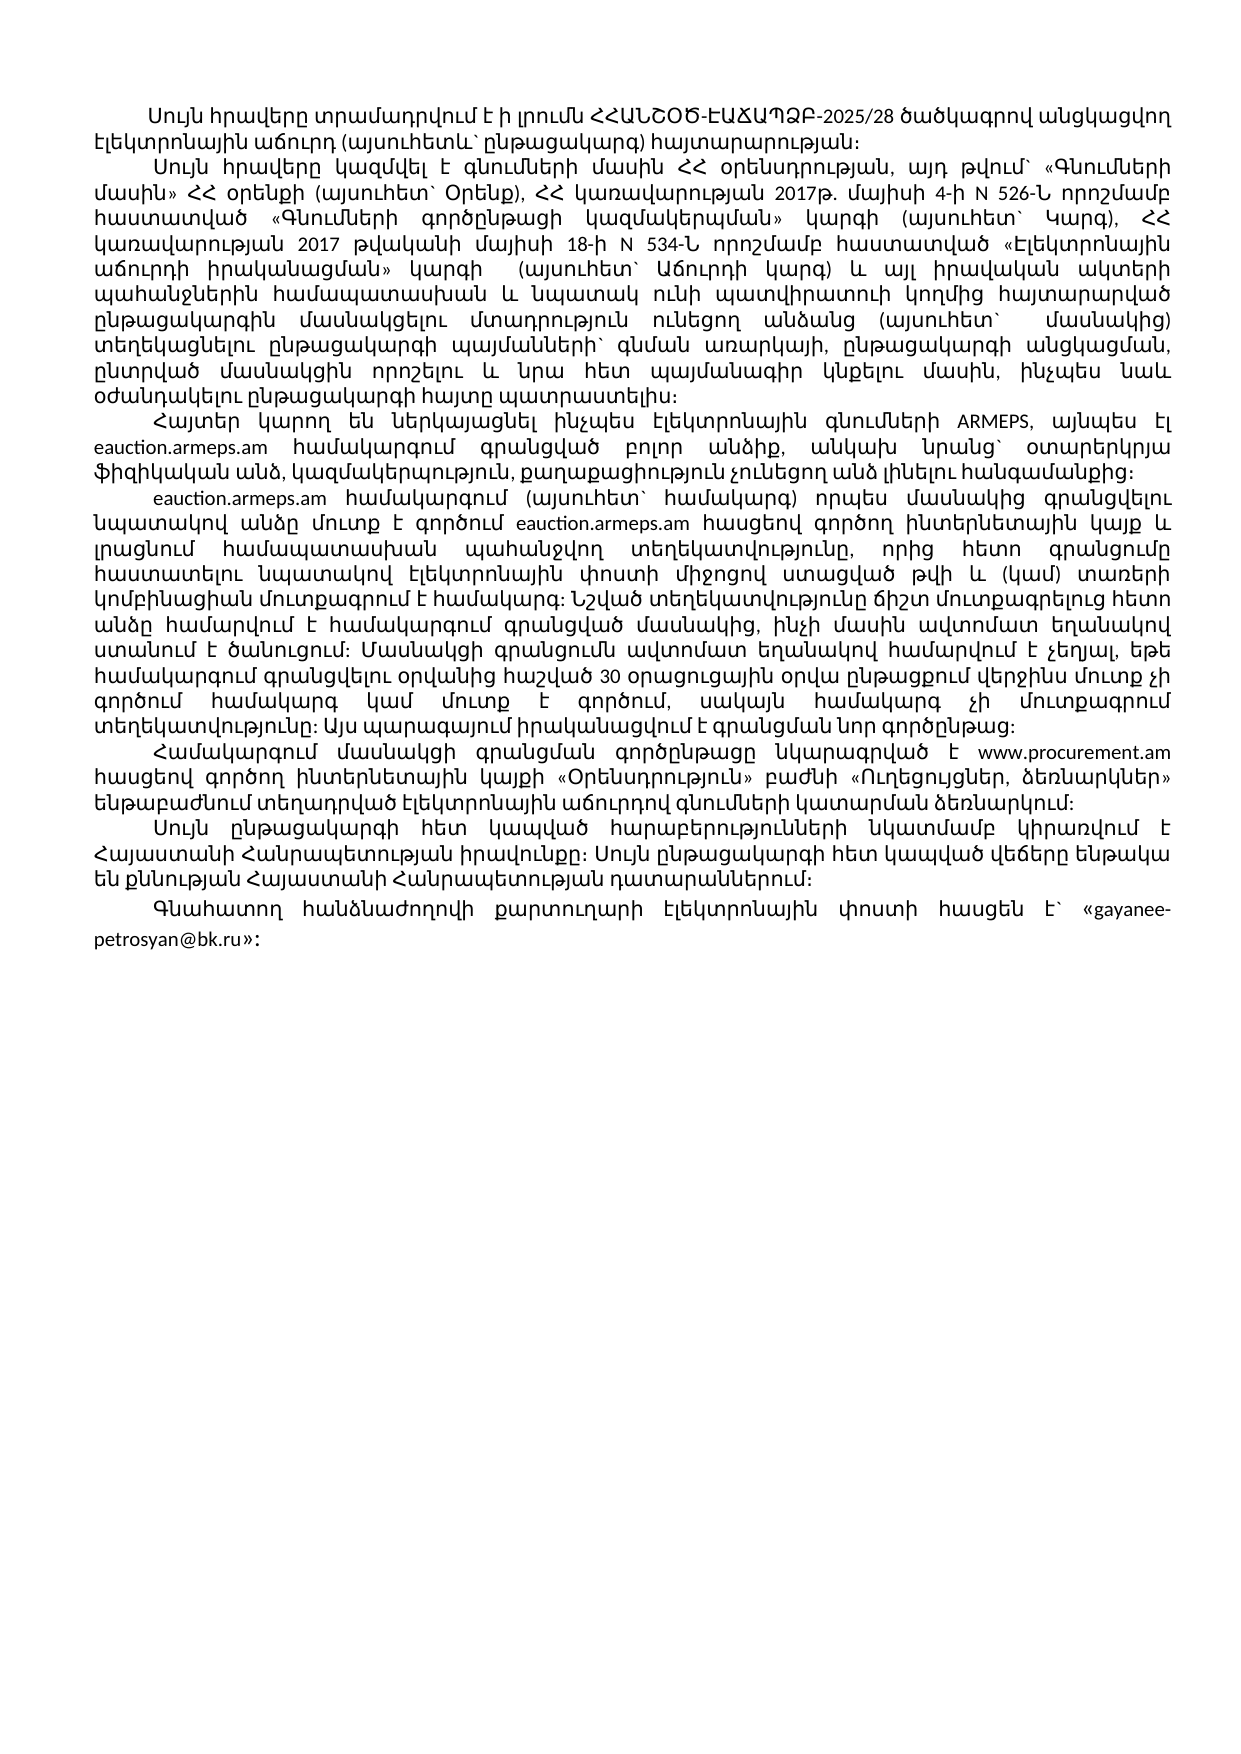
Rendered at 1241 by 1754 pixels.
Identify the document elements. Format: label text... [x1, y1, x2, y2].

text Սույն հրավերը կազմվել է գնումների մասին ՀՀ օրենսդրության, այդ թվում` «Գնումների մասին» ՀՀ օրենքի (այսուհետ` Օրենք), ՀՀ կառավարության 2017թ. մայիսի 4-ի N 526-Ն որոշմամբ հաստատված «Գնումների գործընթացի կազմակերպման» կարգի (այսուհետ` Կարգ), ՀՀ կառավարության 2017 թվականի մայիսի 18-ի N 534-Ն որոշմամբ հաստատված «Էլեկտրոնային աճուրդի իրականացման» կարգի (այսուհետ` Աճուրդի կարգ) և այլ իրավական ակտերի պահանջներին համապատասխան և նպատակ ունի պատվիրատուի կողմից հայտարարված ընթացակարգին մասնակցելու մտադրություն ունեցող անձանց (այսուհետ` մասնակից) տեղեկացնելու ընթացակարգի պայմանների` գնման առարկայի, ընթացակարգի անցկացման, ընտրված մասնակցին որոշելու և նրա հետ պայմանագիր կնքելու մասին, ինչպես նաև օժանդակելու ընթացակարգի հայտը պատրաստելիս։ [94, 154, 1171, 409]
text eauction.armeps.am համակարգում (այսուհետ` համակարգ) որպես մասնակից գրանցվելու նպատակով անձը մուտք է գործում eauction.armeps.am հասցեով գործող ինտերնետային կայք և լրացնում համապատասխան պահանջվող տեղեկատվությունը, որից հետո գրանցումը հաստատելու նպատակով էլեկտրոնային փոստի միջոցով ստացված թվի և (կամ) տառերի կոմբինացիան մուտքագրում է համակարգ: Նշված տեղեկատվությունը ճիշտ մուտքագրելուց հետո անձը համարվում է համակարգում գրանցված մասնակից, ինչի մասին ավտոմատ եղանակով ստանում է ծանուցում: Մասնակցի գրանցումն ավտոմատ եղանակով համարվում է չեղյալ, եթե համակարգում գրանցվելու օրվանից հաշված 30 օրացուցային օրվա ընթացքում վերջինս մուտք չի գործում համակարգ կամ մուտք է գործում, սակայն համակարգ չի մուտքագրում տեղեկատվությունը: Այս պարագայում իրականացվում է գրանցման նոր գործընթաց: [94, 485, 1171, 739]
text Գնահատող հանձնաժողովի քարտուղարի էլեկտրոնային փոստի հասցեն է` «gayanee-petrosyan@bk.ru»: [94, 892, 1171, 953]
text Սույն հրավերը տրամադրվում է ի լրումն ՀՀԱՆՇՕԾ-ԷԱՃԱՊՁԲ-2025/28 ծածկագրով անցկացվող էլեկտրոնային աճուրդ (այսուհետև` ընթացակարգ) հայտարարության։ [94, 104, 1171, 154]
text Համակարգում մասնակցի գրանցման գործընթացը նկարագրված է www.procurement.am հասցեով գործող ինտերնետային կայքի «Օրենսդրություն» բաժնի «Ուղեցույցներ, ձեռնարկներ» ենթաբաժնում տեղադրված էլեկտրոնային աճուրդով գնումների կատարման ձեռնարկում: [94, 739, 1171, 815]
text Հայտեր կարող են ներկայացնել ինչպես էլեկտրոնային գնումների ARMEPS, այնպես էլ eauction.armeps.am համակարգում գրանցված բոլոր անձիք, անկախ նրանց` օտարերկրյա ֆիզիկական անձ, կազմակերպություն, քաղաքացիություն չունեցող անձ լինելու հանգամանքից։ [94, 409, 1171, 485]
text Սույն ընթացակարգի հետ կապված հարաբերությունների նկատմամբ կիրառվում է Հայաստանի Հանրապետության իրավունքը։ Սույն ընթացակարգի հետ կապված վեճերը ենթակա են քննության Հայաստանի Հանրապետության դատարաններում։ [94, 815, 1171, 892]
